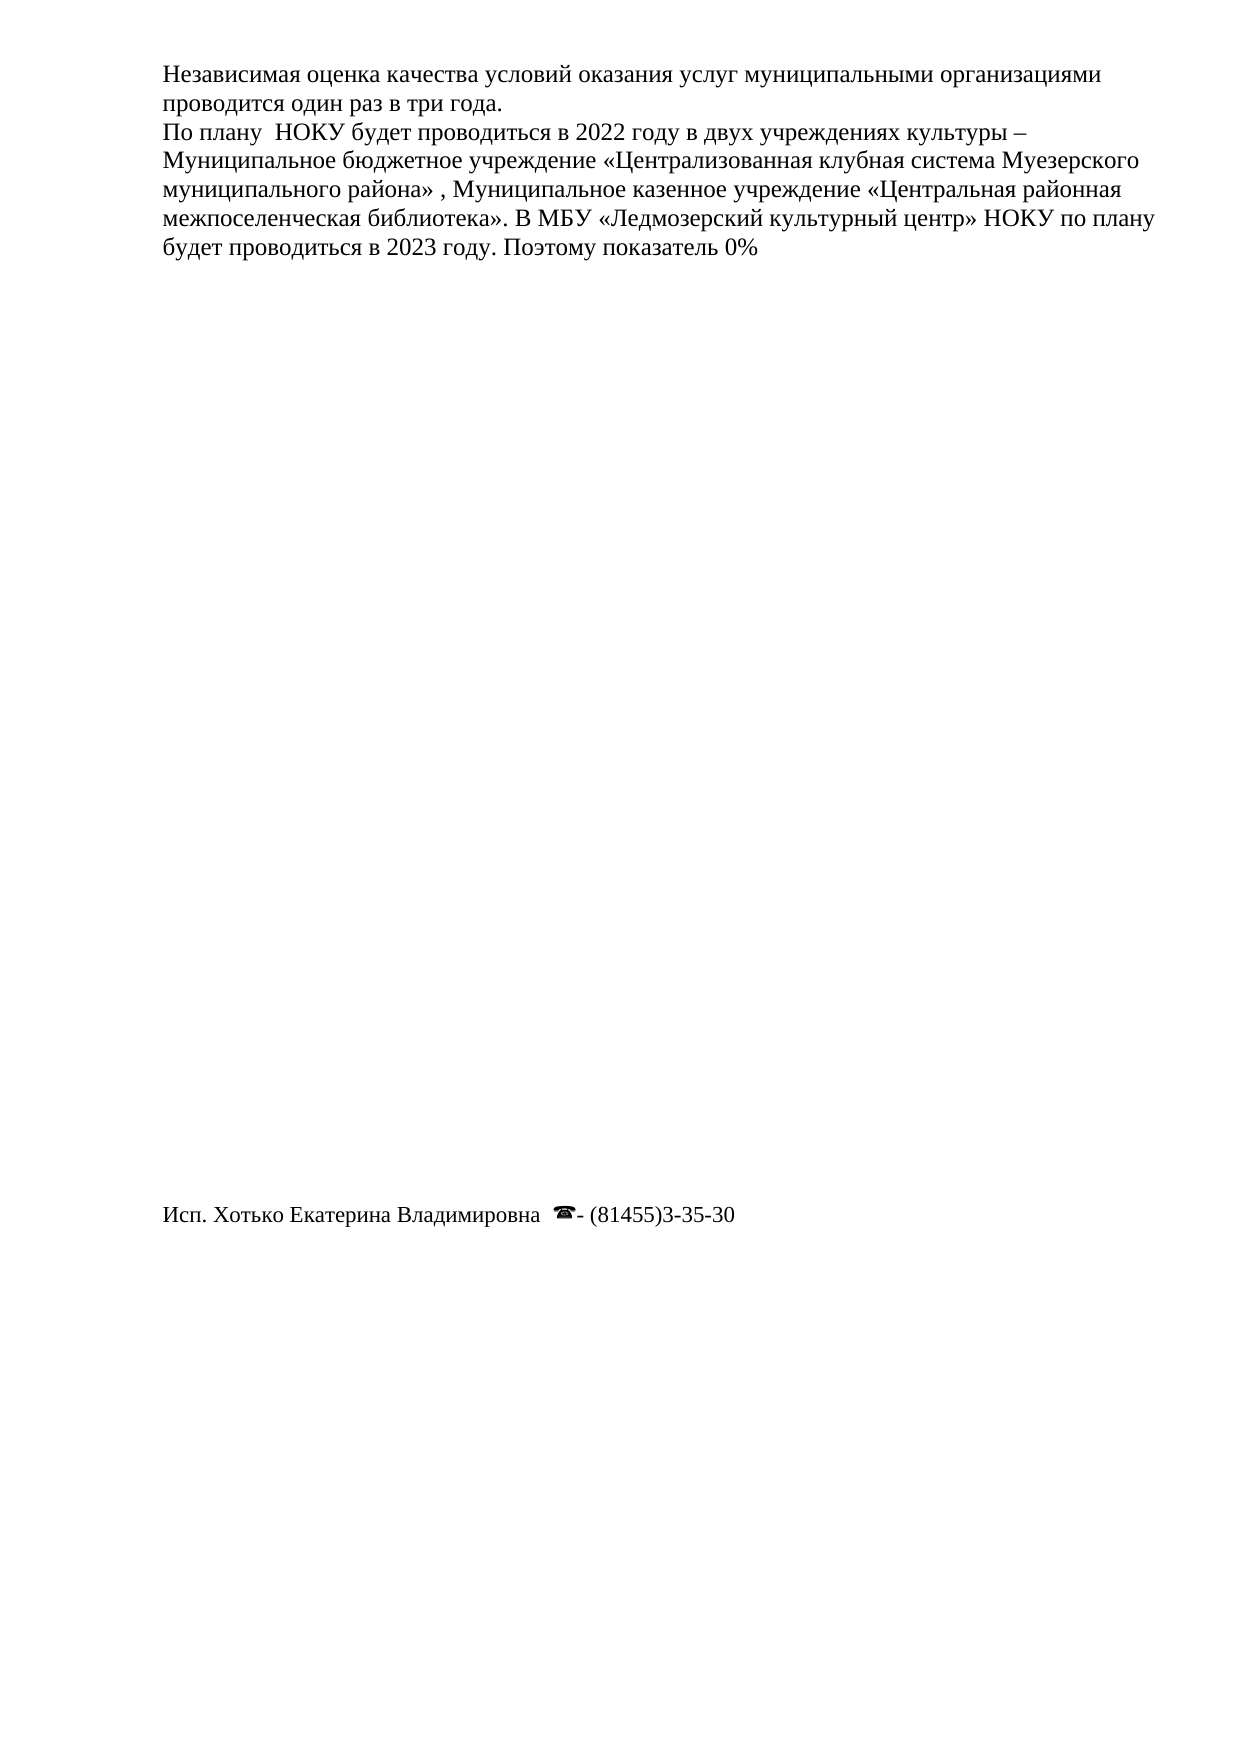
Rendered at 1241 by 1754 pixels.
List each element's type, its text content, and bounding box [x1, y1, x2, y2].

text Исп. Хотько Екатерина Владимировна - (81455)3-35-30 [162, 1201, 1181, 1227]
text По плану НОКУ будет проводиться в 2022 году в двух учреждениях культуры – Муниципальное бюджетное учреждение «Централизованная клубная система Муезерского муниципального района» , Муниципальное казенное учреждение «Центральная районная межпоселенческая библиотека». В МБУ «Ледмозерский культурный центр» НОКУ по плану будет проводиться в 2023 году. Поэтому показатель 0% [162, 117, 1181, 260]
text Независимая оценка качества условий оказания услуг муниципальными организациями проводится один раз в три года. [162, 59, 1181, 117]
